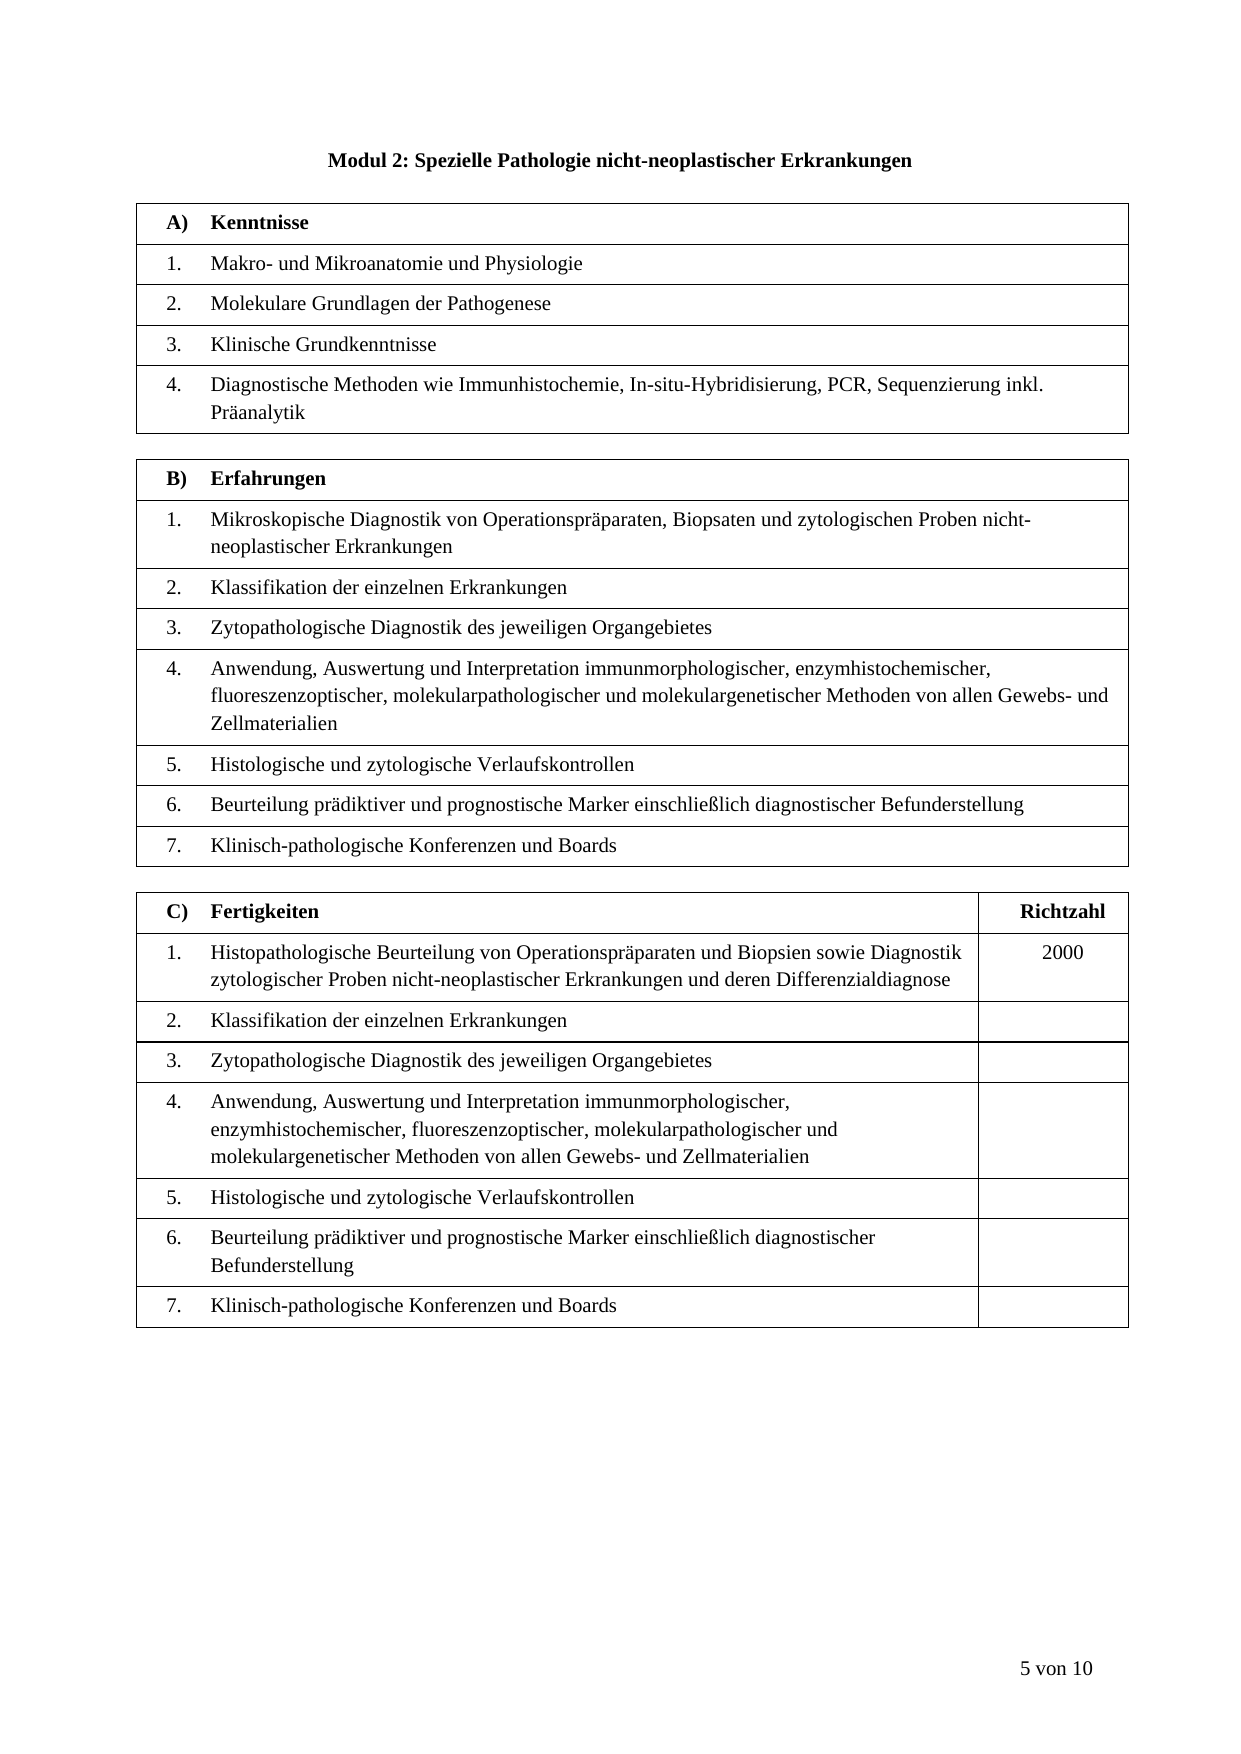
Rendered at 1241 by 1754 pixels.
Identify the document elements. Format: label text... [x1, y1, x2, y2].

table_cell Beurteilung prädiktiver und prognostische Marker einschließlich diagnostischer Befunderstellung [137, 1219, 978, 1286]
table_cell [979, 1219, 1128, 1286]
table_cell 2000 [979, 934, 1128, 1001]
table_cell Histologische und zytologische Verlaufskontrollen [137, 746, 1128, 785]
table_cell [979, 1002, 1128, 1041]
table_cell Klinisch-pathologische Konferenzen und Boards [137, 827, 1128, 866]
table_cell Klinische Grundkenntnisse [137, 326, 1128, 365]
table_header A) Kenntnisse [137, 204, 1128, 243]
table_cell [979, 1287, 1128, 1327]
table_cell Diagnostische Methoden wie Immunhistochemie, In-situ-Hybridisierung, PCR, Sequenzierung inkl. Präanalytik [137, 366, 1128, 433]
table_cell Klassifikation der einzelnen Erkrankungen [137, 1002, 978, 1041]
table_header B) Erfahrungen [137, 460, 1128, 500]
table_cell Klassifikation der einzelnen Erkrankungen [137, 569, 1128, 608]
table_cell Anwendung, Auswertung und Interpretation immunmorphologischer, enzymhistochemischer, fluoreszenzoptischer, molekularpathologischer und molekulargenetischer Methoden von allen Gewebs- und Zellmaterialien [137, 650, 1128, 744]
table_cell Molekulare Grundlagen der Pathogenese [137, 285, 1128, 324]
table_cell Makro- und Mikroanatomie und Physiologie [137, 245, 1128, 284]
table_cell Histologische und zytologische Verlaufskontrollen [137, 1179, 978, 1218]
table_cell Anwendung, Auswertung und Interpretation immunmorphologischer, enzymhistochemischer, fluoreszenzoptischer, molekularpathologischer und molekulargenetischer Methoden von allen Gewebs- und Zellmaterialien [137, 1083, 978, 1178]
table_cell Zytopathologische Diagnostik des jeweiligen Organgebietes [137, 609, 1128, 649]
table_header Richtzahl [979, 893, 1128, 933]
table_cell Mikroskopische Diagnostik von Operationspräparaten, Biopsaten und zytologischen Proben nicht-neoplastischer Erkrankungen [137, 501, 1128, 568]
table_cell [979, 1083, 1128, 1178]
table_cell Zytopathologische Diagnostik des jeweiligen Organgebietes [137, 1043, 978, 1082]
table_cell [979, 1179, 1128, 1218]
text Modul 2: Spezielle Pathologie nicht-neoplastischer Erkrankungen [148, 148, 1092, 172]
table_cell Beurteilung prädiktiver und prognostische Marker einschließlich diagnostischer Befunderstellung [137, 786, 1128, 826]
table_cell [979, 1043, 1128, 1082]
table_cell Klinisch-pathologische Konferenzen und Boards [137, 1287, 978, 1327]
table_cell Histopathologische Beurteilung von Operationspräparaten und Biopsien sowie Diagnostik zytologischer Proben nicht-neoplastischer Erkrankungen und deren Differenzialdiagnose [137, 934, 978, 1001]
table_header C) Fertigkeiten [137, 893, 978, 933]
